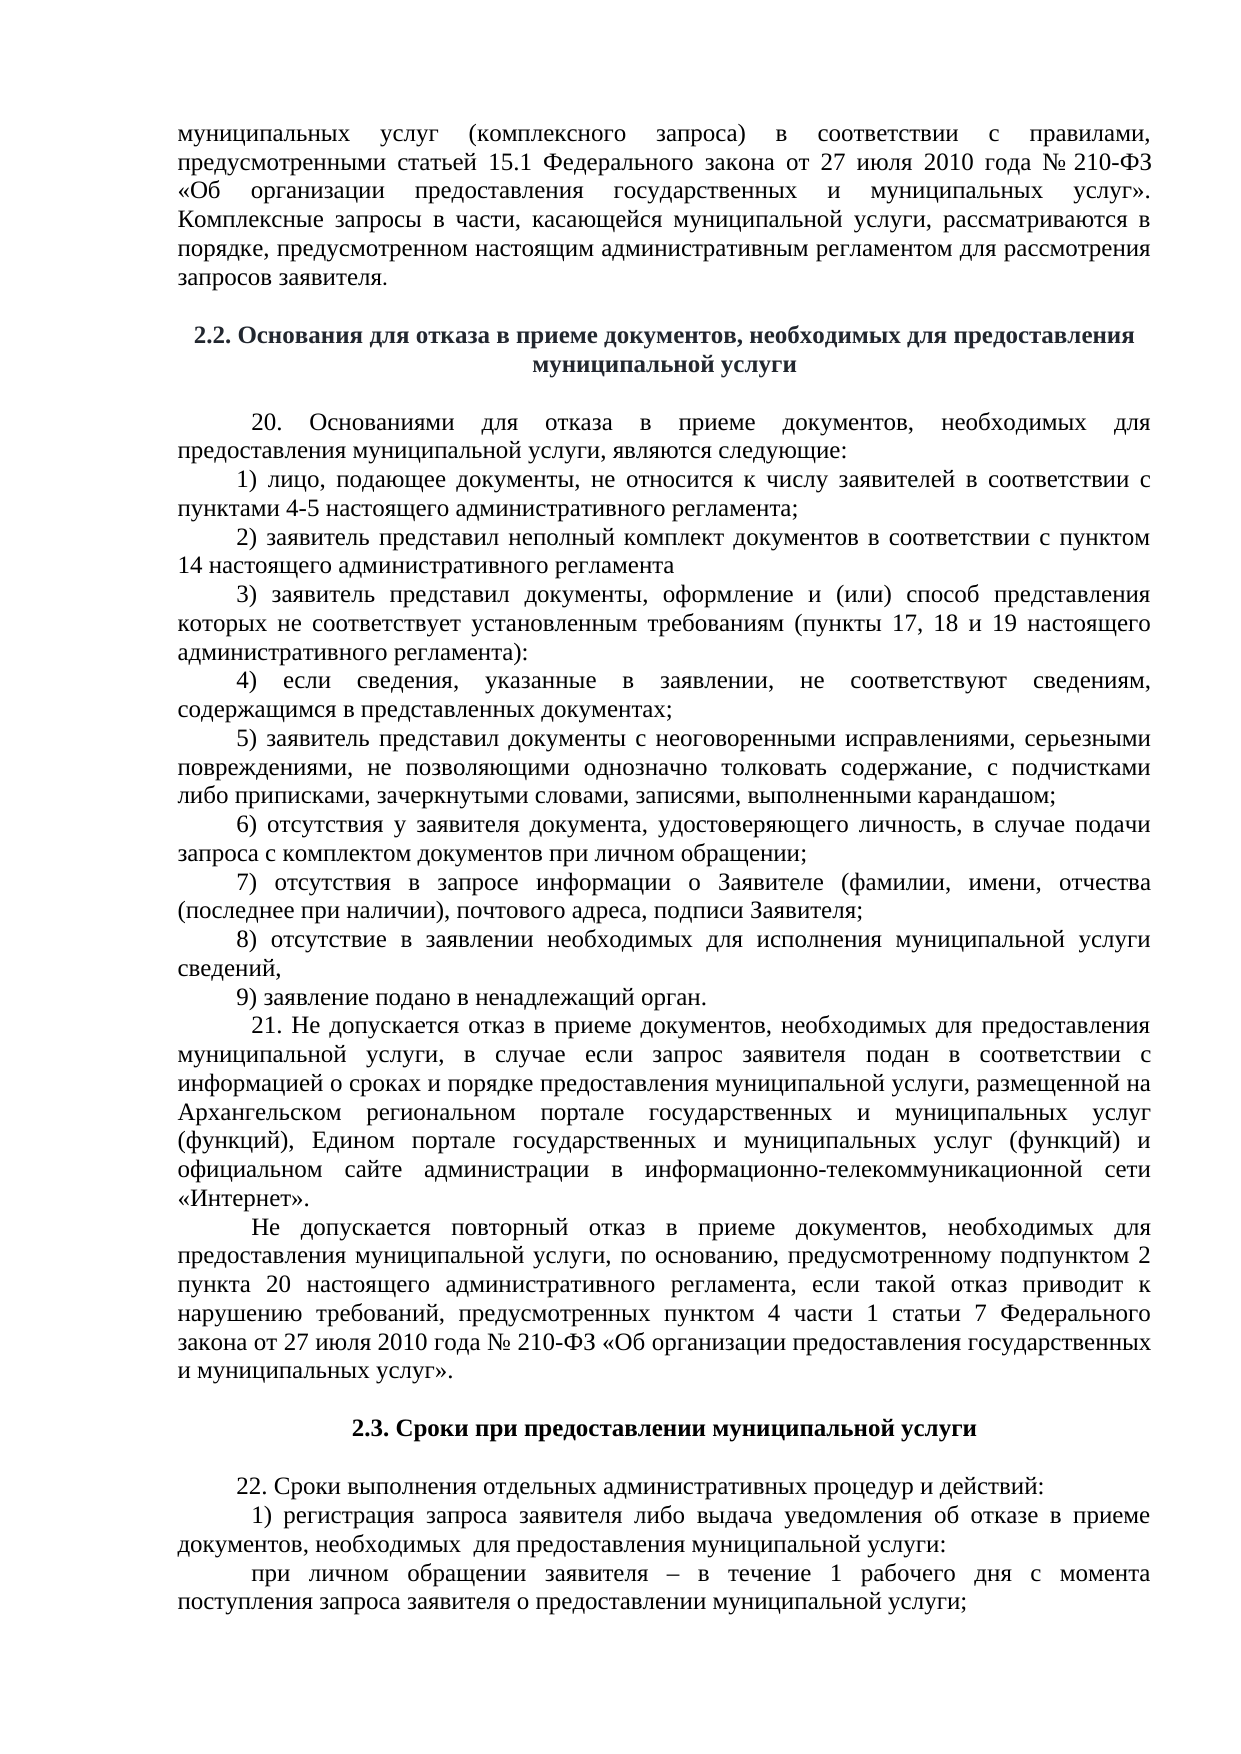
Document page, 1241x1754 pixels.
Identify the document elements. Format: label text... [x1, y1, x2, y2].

text 2.3. Сроки при предоставлении муниципальной услуги [177, 1413, 1152, 1442]
text 20. Основаниями для отказа в приеме документов, необходимых для предоставления муниципальной услуги, являются следующие: [177, 407, 1152, 464]
text 7) отсутствия в запросе информации о Заявителе (фамилии, имени, отчества (последнее при наличии), почтового адреса, подписи Заявителя; [177, 867, 1152, 924]
text 2) заявитель представил неполный комплект документов в соответствии с пунктом 14 настоящего административного регламента [177, 522, 1152, 579]
text Не допускается повторный отказ в приеме документов, необходимых для предоставления муниципальной услуги, по основанию, предусмотренному подпунктом 2 пункта 20 настоящего административного регламента, если такой отказ приводит к нарушению требований, предусмотренных пунктом 4 части 1 статьи 7 Федерального закона от 27 июля 2010 года № 210-ФЗ «Об организации предоставления государственных и муниципальных услуг». [177, 1212, 1152, 1384]
text 1) лицо, подающее документы, не относится к числу заявителей в соответствии с пунктами 4-5 настоящего административного регламента; [177, 464, 1152, 522]
text 9) заявление подано в ненадлежащий орган. [177, 982, 1152, 1011]
text 2.2. Основания для отказа в приеме документов, необходимых для предоставления муниципальной услуги [177, 320, 1152, 378]
text 3) заявитель представил документы, оформление и (или) способ представления которых не соответствует установленным требованиям (пункты 17, 18 и 19 настоящего административного регламента): [177, 579, 1152, 666]
text 4) если сведения, указанные в заявлении, не соответствуют сведениям, содержащимся в представленных документах; [177, 666, 1152, 723]
text 6) отсутствия у заявителя документа, удостоверяющего личность, в случае подачи запроса с комплектом документов при личном обращении; [177, 809, 1152, 867]
text 8) отсутствие в заявлении необходимых для исполнения муниципальной услуги сведений, [177, 924, 1152, 982]
text 5) заявитель представил документы с неоговоренными исправлениями, серьезными повреждениями, не позволяющими однозначно толковать содержание, с подчистками либо приписками, зачеркнутыми словами, записями, выполненными карандашом; [177, 723, 1152, 809]
text при личном обращении заявителя – в течение 1 рабочего дня с момента поступления запроса заявителя о предоставлении муниципальной услуги; [177, 1558, 1152, 1615]
text 21. Не допускается отказ в приеме документов, необходимых для предоставления муниципальной услуги, в случае если запрос заявителя подан в соответствии с информацией о сроках и порядке предоставления муниципальной услуги, размещенной на Архангельском региональном портале государственных и муниципальных услуг (функций), Едином портале государственных и муниципальных услуг (функций) и официальном сайте администрации в информационно-телекоммуникационной сети «Интернет». [177, 1011, 1152, 1212]
text 1) регистрация запроса заявителя либо выдача уведомления об отказе в приеме документов, необходимых для предоставления муниципальной услуги: [177, 1500, 1152, 1558]
text 22. Сроки выполнения отдельных административных процедур и действий: [177, 1471, 1152, 1500]
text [177, 118, 1152, 291]
